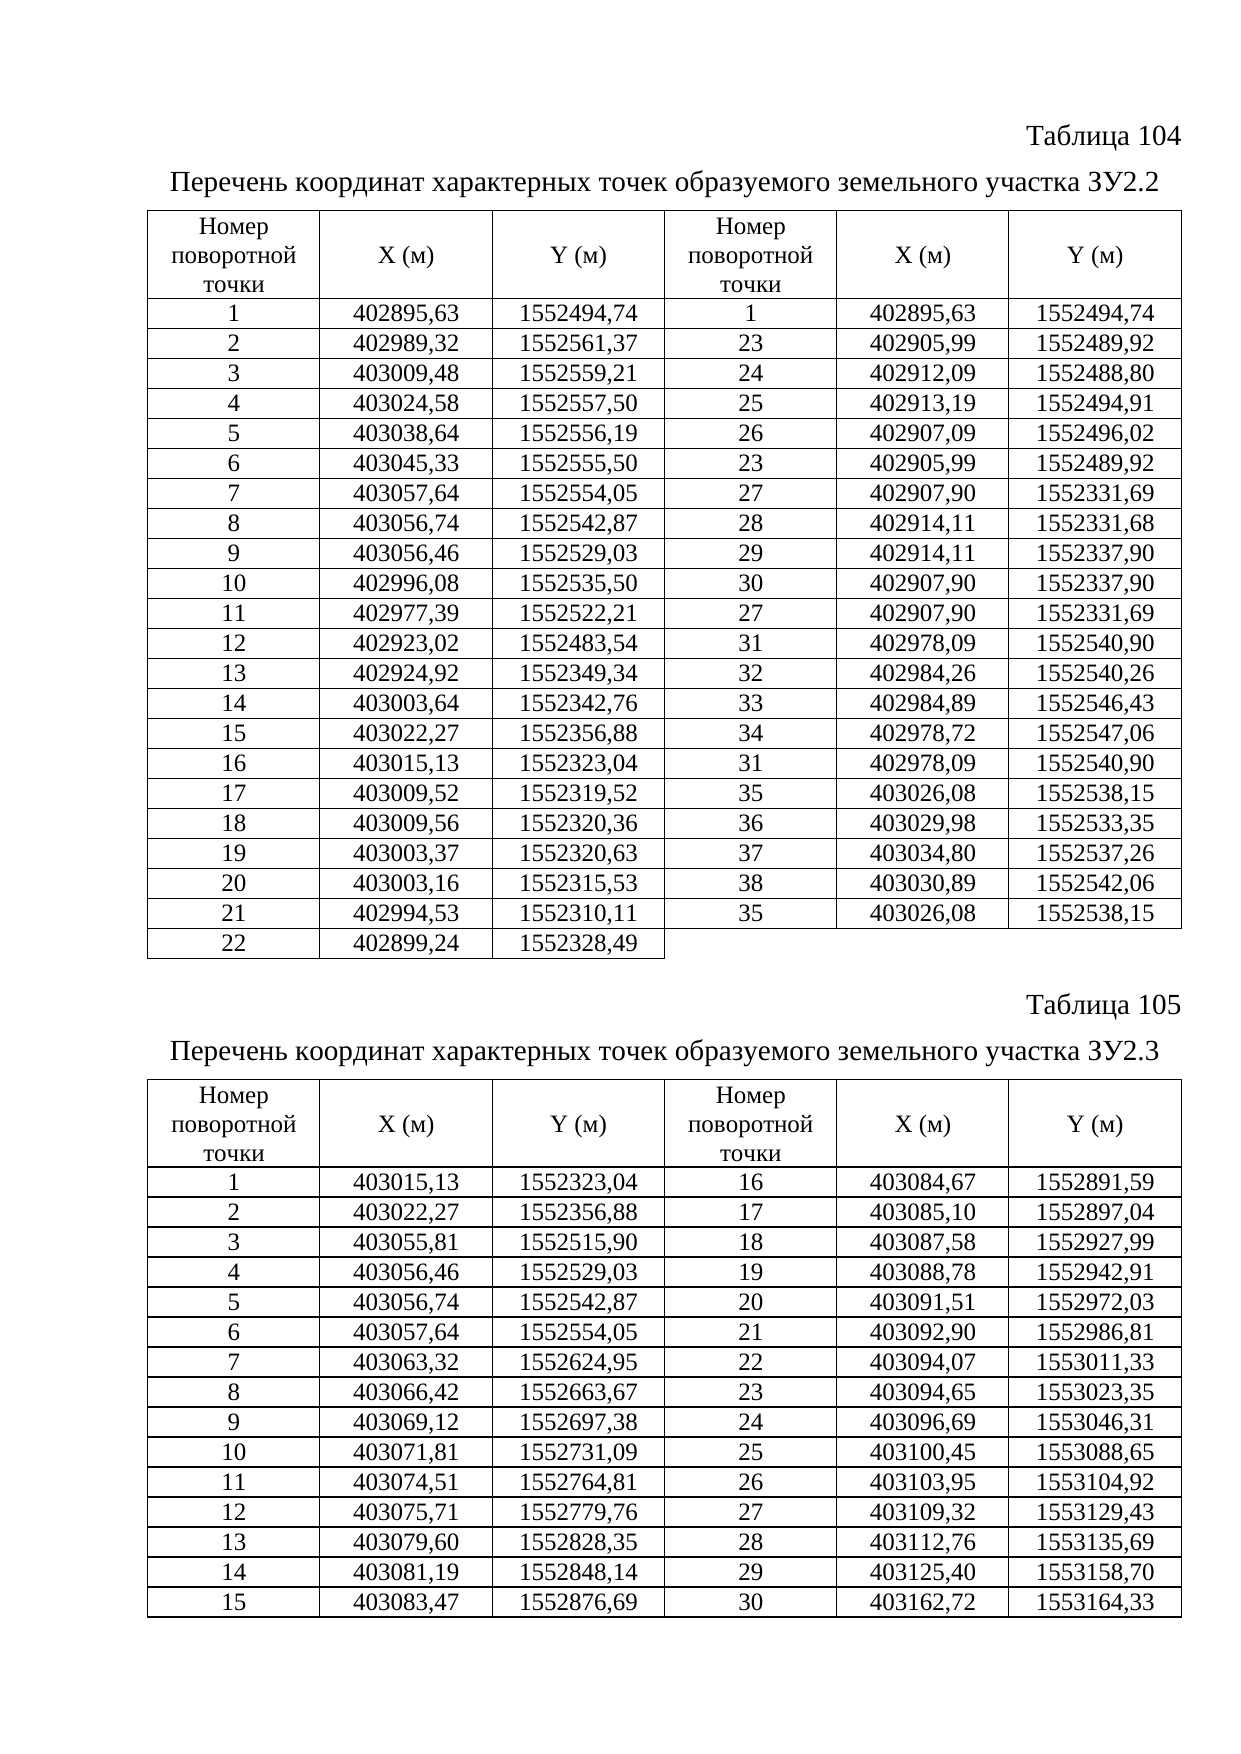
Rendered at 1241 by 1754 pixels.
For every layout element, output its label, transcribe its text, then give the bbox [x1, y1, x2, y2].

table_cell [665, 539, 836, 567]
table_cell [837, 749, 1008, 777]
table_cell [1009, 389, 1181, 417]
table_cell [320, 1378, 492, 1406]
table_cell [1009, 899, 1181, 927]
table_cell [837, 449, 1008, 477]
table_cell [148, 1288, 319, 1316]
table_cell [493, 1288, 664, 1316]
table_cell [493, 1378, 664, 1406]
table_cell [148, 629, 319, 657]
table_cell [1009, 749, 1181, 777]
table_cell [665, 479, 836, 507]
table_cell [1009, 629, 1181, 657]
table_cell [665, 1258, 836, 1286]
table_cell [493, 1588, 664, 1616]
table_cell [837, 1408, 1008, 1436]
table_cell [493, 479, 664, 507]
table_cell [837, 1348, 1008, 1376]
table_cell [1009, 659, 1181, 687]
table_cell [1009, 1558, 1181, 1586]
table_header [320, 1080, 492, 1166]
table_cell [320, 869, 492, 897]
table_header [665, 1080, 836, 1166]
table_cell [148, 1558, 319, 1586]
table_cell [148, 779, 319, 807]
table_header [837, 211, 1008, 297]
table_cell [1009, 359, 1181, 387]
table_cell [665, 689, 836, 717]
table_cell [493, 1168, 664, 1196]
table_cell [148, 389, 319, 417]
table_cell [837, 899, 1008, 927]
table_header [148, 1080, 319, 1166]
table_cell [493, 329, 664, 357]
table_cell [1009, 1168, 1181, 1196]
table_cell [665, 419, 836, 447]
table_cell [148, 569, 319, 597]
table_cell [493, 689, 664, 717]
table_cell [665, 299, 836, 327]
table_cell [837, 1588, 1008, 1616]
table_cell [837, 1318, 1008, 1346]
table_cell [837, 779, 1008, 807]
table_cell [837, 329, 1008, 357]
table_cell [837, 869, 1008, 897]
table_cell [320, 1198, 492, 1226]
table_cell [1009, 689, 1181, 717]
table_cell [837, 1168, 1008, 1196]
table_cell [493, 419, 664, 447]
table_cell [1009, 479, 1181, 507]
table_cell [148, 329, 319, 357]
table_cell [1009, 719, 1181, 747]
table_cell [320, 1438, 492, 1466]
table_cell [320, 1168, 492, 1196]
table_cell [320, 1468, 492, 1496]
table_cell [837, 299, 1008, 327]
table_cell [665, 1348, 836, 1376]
text Перечень координат характерных точек образуемого земельного участка ЗУ2.3 [148, 1033, 1181, 1067]
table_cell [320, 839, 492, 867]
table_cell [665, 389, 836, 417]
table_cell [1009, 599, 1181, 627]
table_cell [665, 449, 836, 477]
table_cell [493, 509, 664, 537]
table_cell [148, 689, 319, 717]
text Таблица 104 [148, 118, 1181, 152]
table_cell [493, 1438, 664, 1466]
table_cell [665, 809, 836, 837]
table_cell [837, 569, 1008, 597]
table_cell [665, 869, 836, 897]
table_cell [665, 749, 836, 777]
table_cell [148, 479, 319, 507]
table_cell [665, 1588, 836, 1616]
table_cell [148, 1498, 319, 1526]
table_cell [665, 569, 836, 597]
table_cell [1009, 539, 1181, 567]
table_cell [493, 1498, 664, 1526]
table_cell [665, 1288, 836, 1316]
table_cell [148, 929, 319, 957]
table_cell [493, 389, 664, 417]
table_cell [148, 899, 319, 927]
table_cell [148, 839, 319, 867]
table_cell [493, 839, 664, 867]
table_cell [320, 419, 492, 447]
text Перечень координат характерных точек образуемого земельного участка ЗУ2.2 [148, 164, 1181, 198]
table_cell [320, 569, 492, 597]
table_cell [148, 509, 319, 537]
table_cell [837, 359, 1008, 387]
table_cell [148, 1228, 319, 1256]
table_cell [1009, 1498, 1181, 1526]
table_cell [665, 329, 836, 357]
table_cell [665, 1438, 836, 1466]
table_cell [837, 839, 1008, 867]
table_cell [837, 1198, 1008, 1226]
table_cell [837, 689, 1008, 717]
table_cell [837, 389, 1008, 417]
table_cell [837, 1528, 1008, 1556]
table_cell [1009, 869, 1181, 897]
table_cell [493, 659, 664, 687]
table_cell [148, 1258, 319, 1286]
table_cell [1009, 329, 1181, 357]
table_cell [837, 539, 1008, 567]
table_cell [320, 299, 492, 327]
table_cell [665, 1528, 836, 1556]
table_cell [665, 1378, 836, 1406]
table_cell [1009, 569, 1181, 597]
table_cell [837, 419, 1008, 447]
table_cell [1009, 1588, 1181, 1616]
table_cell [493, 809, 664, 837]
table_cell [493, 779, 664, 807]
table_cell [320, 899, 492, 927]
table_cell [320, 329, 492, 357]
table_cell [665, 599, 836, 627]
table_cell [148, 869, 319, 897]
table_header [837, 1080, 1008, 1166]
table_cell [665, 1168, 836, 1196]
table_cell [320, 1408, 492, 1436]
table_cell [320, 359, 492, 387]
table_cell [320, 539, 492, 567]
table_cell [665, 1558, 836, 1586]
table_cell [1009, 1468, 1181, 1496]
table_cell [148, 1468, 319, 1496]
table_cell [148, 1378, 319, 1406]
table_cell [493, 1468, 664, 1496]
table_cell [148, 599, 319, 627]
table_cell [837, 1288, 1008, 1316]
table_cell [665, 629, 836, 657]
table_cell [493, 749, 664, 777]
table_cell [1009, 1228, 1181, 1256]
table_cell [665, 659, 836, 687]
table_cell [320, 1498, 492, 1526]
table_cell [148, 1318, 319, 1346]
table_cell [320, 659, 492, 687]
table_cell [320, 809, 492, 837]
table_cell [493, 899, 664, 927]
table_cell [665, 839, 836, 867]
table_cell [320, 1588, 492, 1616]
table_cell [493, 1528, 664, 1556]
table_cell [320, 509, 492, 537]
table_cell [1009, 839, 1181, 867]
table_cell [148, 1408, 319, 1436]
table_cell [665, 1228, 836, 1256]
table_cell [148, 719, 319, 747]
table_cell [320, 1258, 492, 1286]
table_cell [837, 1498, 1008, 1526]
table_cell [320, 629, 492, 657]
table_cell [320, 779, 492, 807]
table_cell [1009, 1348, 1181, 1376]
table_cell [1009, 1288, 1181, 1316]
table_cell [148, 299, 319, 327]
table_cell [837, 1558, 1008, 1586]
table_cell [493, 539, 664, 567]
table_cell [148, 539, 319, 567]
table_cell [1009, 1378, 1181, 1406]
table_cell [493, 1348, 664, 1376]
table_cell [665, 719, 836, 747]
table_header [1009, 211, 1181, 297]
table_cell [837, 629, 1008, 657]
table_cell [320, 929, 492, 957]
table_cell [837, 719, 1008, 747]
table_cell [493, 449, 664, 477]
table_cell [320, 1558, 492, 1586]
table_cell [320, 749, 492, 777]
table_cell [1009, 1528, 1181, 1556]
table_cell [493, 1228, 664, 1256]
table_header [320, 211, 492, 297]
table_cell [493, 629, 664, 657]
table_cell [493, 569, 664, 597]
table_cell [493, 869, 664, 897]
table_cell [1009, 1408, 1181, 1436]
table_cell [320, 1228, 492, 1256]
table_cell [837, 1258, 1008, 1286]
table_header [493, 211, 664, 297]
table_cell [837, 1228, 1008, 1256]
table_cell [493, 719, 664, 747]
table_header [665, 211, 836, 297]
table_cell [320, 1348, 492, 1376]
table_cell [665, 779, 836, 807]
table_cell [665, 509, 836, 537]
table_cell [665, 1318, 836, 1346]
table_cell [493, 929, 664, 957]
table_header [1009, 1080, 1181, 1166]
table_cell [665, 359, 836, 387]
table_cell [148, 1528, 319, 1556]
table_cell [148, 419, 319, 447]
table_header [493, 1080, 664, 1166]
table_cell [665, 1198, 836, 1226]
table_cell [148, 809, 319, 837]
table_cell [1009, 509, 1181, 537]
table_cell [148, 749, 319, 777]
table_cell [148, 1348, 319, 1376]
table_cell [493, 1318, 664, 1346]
text Таблица 105 [148, 987, 1181, 1021]
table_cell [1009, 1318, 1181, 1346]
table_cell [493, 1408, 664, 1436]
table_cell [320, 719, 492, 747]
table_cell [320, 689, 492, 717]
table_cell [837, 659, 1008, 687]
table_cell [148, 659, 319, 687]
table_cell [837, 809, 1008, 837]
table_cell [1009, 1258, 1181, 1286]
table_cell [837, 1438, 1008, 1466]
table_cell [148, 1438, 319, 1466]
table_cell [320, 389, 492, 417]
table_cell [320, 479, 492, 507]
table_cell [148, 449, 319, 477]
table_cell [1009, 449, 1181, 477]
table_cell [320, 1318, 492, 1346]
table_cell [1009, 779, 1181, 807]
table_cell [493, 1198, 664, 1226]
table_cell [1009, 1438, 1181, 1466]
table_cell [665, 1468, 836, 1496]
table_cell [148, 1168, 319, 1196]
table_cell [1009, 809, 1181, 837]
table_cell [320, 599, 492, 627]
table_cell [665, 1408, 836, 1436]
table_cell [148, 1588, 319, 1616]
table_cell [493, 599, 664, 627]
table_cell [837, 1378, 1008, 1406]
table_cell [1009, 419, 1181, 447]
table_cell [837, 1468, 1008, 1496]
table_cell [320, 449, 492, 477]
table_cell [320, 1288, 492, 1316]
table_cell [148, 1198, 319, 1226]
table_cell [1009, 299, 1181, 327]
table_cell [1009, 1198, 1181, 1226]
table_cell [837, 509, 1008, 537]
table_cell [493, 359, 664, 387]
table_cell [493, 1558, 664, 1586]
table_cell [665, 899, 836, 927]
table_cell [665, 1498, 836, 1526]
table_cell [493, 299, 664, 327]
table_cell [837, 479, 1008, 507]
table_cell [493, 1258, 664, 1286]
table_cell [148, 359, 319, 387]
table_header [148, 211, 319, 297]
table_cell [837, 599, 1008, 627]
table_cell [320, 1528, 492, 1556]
